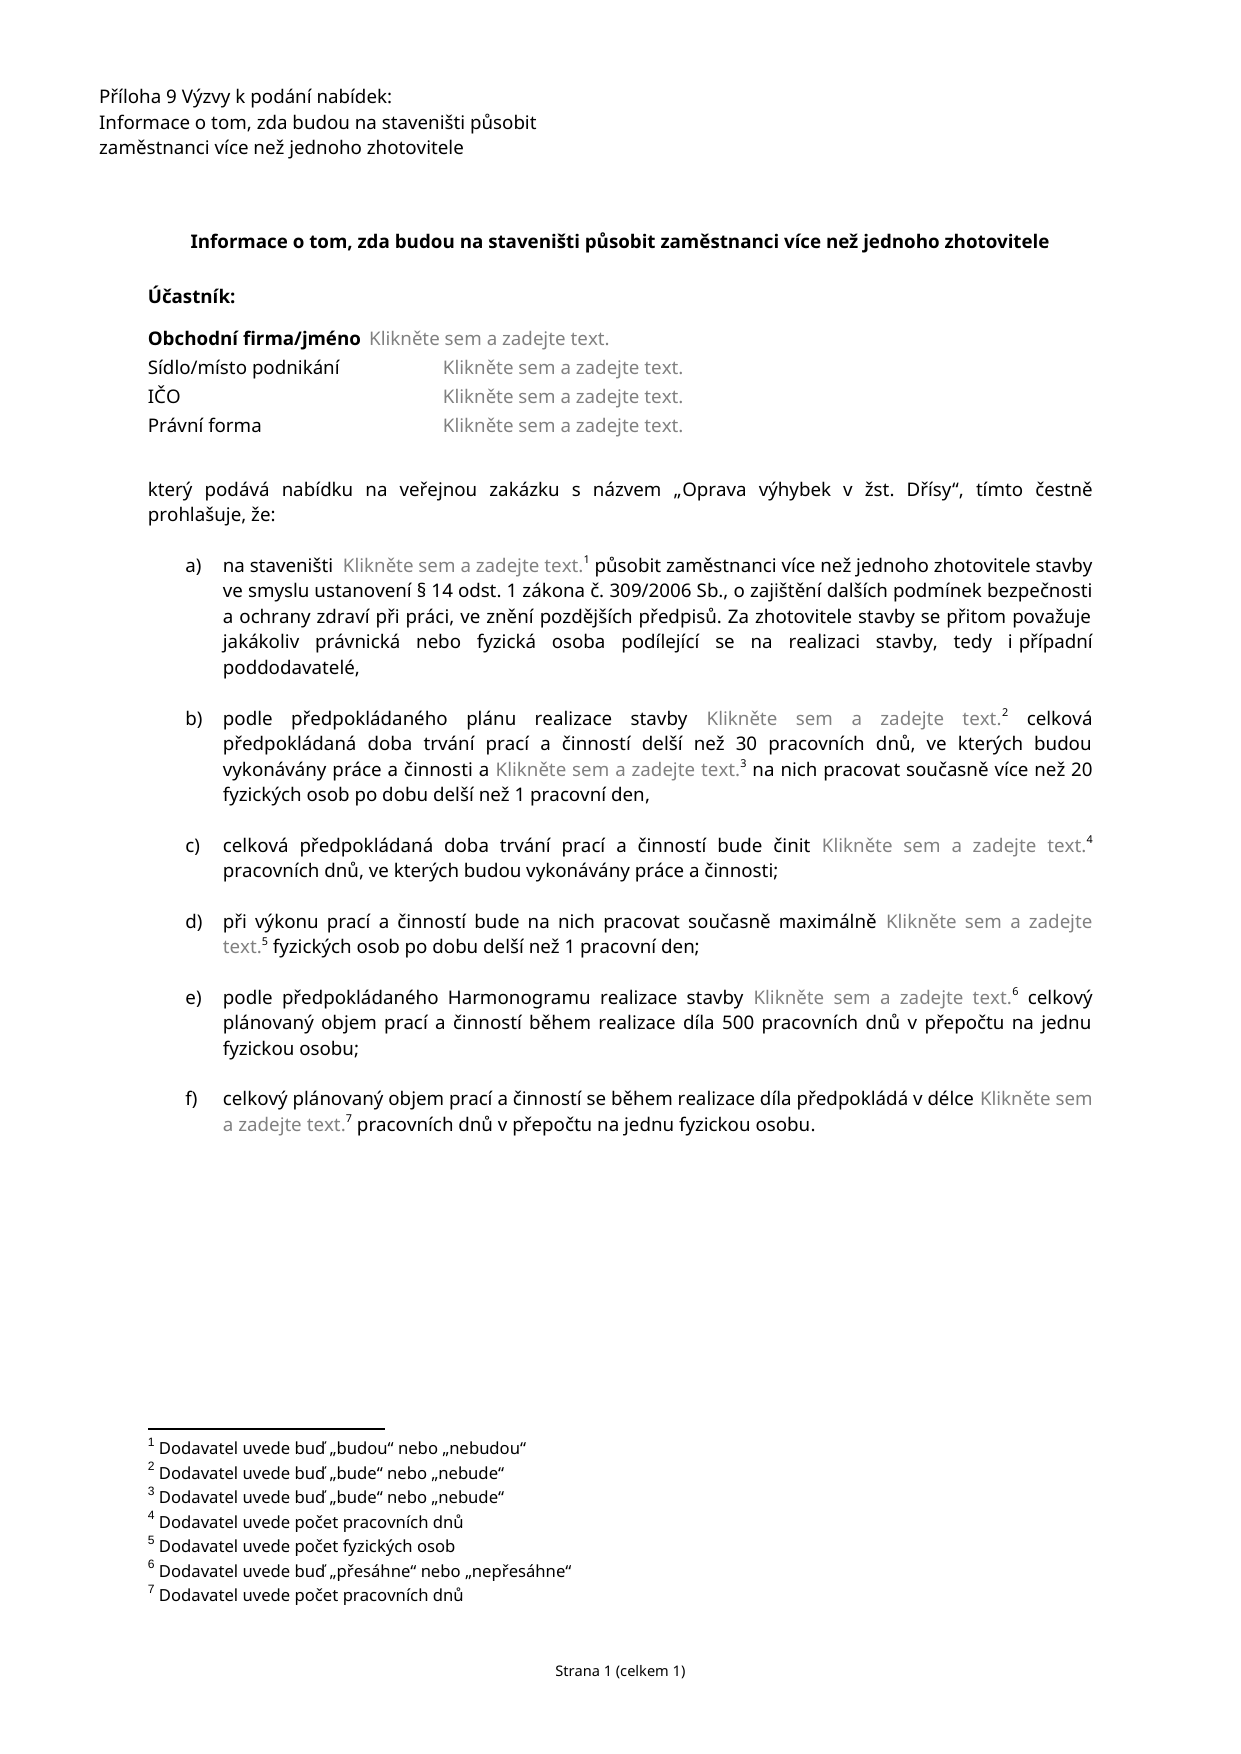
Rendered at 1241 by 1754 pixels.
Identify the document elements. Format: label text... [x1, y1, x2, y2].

list při výkonu prací a činností bude na nich pracovat současně maximálně fyzických osob po dobu delší než 1 pracovní den; [185, 908, 1093, 959]
text který podává nabídku na veřejnou zakázku s názvem „Oprava výhybek v žst. Dřísy“, tímto čestně prohlašuje, že: [148, 476, 1093, 527]
text IČO [148, 380, 1093, 409]
list podle předpokládaného plánu realizace stavby celková předpokládaná doba trvání prací a činností delší než 30 pracovních dnů, ve kterých budou vykonávány práce a činnosti a na nich pracovat současně více než 20 fyzických osob po dobu delší než 1 pracovní den, [185, 705, 1093, 807]
text Účastník: [148, 279, 1093, 310]
list celková předpokládaná doba trvání prací a činností bude činit pracovních dnů, ve kterých budou vykonávány práce a činnosti; [185, 832, 1093, 883]
list podle předpokládaného Harmonogramu realizace stavby celkový plánovaný objem prací a činností během realizace díla 500 pracovních dnů v přepočtu na jednu fyzickou osobu; [185, 984, 1093, 1061]
text Obchodní firma/jméno [148, 322, 1093, 351]
list celkový plánovaný objem prací a činností se během realizace díla předpokládá v délce pracovních dnů v přepočtu na jednu fyzickou osobu. [185, 1086, 1093, 1137]
text Sídlo/místo podnikání [148, 351, 1093, 380]
text Právní forma [148, 409, 1093, 438]
list na staveništi působit zaměstnanci více než jednoho zhotovitele stavby ve smyslu ustanovení § 14 odst. 1 zákona č. 309/2006 Sb., o zajištění dalších podmínek bezpečnosti a ochrany zdraví při práci, ve znění pozdějších předpisů. Za zhotovitele stavby se přitom považuje jakákoliv právnická nebo fyzická osoba podílející se na realizaci stavby, tedy i případní poddodavatelé, [185, 552, 1093, 680]
title Informace o tom, zda budou na staveništi působit zaměstnanci více než jednoho zhotovitele [148, 228, 1093, 254]
